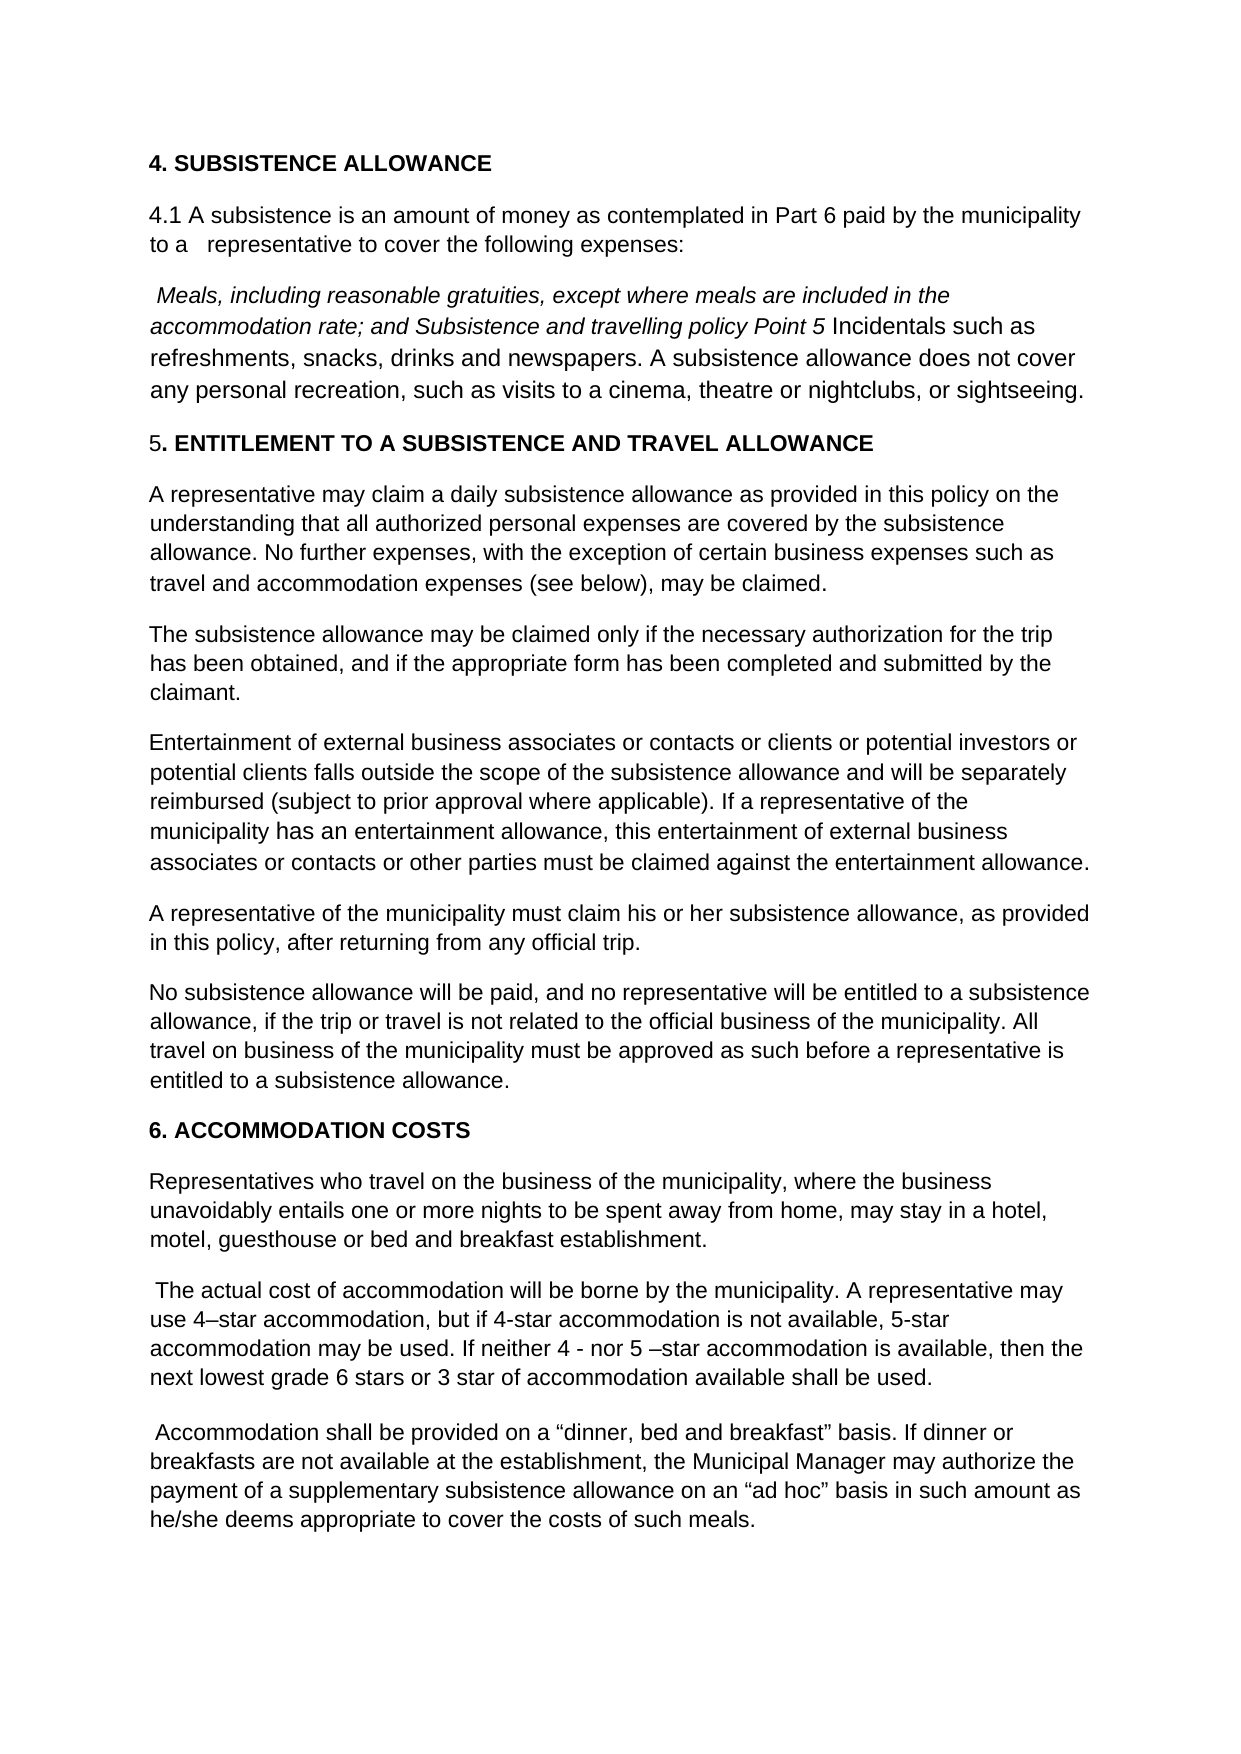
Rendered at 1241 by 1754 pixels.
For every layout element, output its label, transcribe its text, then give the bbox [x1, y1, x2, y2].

text Accommodation shall be provided on a “dinner, bed and breakfast” basis. If dinner or breakfasts are not available at the establishment, the Municipal Manager may authorize the payment of a supplementary subsistence allowance on an “ad hoc” basis in such amount as he/she deems appropriate to cover the costs of such meals. [148, 1419, 1090, 1533]
text The actual cost of accommodation will be borne by the municipality. A representative may use 4–star accommodation, but if 4-star accommodation is not available, 5-star accommodation may be used. If neither 4 - nor 5 –star accommodation is available, then the next lowest grade 6 stars or 3 star of accommodation available shall be used. [148, 1277, 1090, 1391]
subtitle 5. ENTITLEMENT TO A SUBSISTENCE AND TRAVEL ALLOWANCE [148, 428, 1090, 456]
subtitle 4. SUBSISTENCE ALLOWANCE [148, 150, 1090, 176]
text 4.1 A subsistence is an amount of money as contemplated in Part 6 paid by the municipality to a representative to cover the following expenses: [148, 201, 1090, 258]
text No subsistence allowance will be paid, and no representative will be entitled to a subsistence allowance, if the trip or travel is not related to the official business of the municipality. All travel on business of the municipality must be approved as such before a representative is entitled to a subsistence allowance. [148, 979, 1090, 1093]
text Entertainment of external business associates or contacts or clients or potential investors or potential clients falls outside the scope of the subsistence allowance and will be separately reimbursed (subject to prior approval where applicable). If a representative of the municipality has an entertainment allowance, this entertainment of external business associates or contacts or other parties must be claimed against the entertainment allowance. [148, 729, 1090, 875]
text A representative may claim a daily subsistence allowance as provided in this policy on the understanding that all authorized personal expenses are covered by the subsistence allowance. No further expenses, with the exception of certain business expenses such as travel and accommodation expenses (see below), may be claimed. [148, 481, 1090, 596]
text Representatives who travel on the business of the municipality, where the business unavoidably entails one or more nights to be spent away from home, may stay in a hotel, motel, guesthouse or bed and breakfast establishment. [148, 1168, 1090, 1253]
subtitle 6. ACCOMMODATION COSTS [148, 1117, 1090, 1143]
text The subsistence allowance may be claimed only if the necessary authorization for the trip has been obtained, and if the appropriate form has been completed and submitted by the claimant. [148, 621, 1090, 705]
text Meals, including reasonable gratuities, except where meals are included in the accommodation rate; and Subsistence and travelling policy Point 5 Incidentals such as refreshments, snacks, drinks and newspapers. A subsistence allowance does not cover any personal recreation, such as visits to a cinema, theatre or nightclubs, or sightseeing. [150, 282, 1090, 403]
text A representative of the municipality must claim his or her subsistence allowance, as provided in this policy, after returning from any official trip. [148, 899, 1090, 955]
